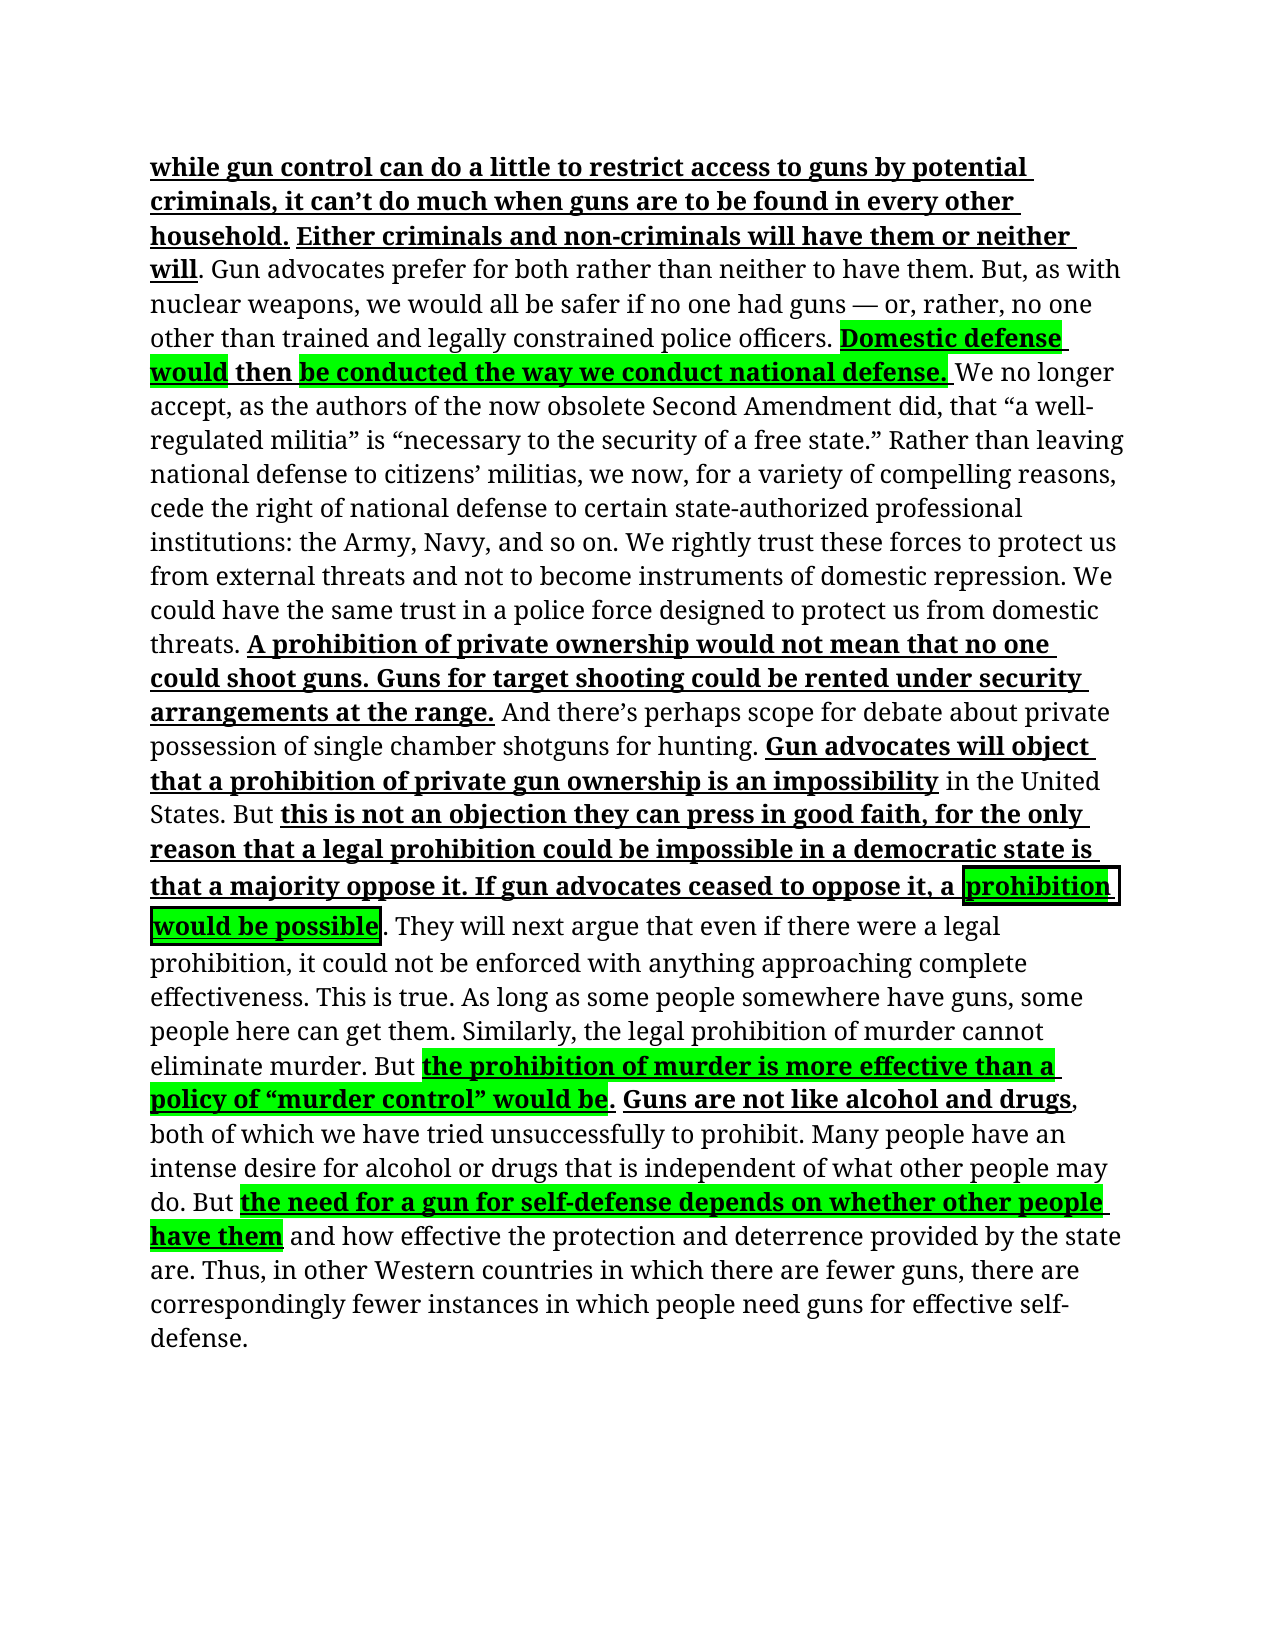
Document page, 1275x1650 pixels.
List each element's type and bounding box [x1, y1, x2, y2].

text [150, 150, 1125, 1355]
